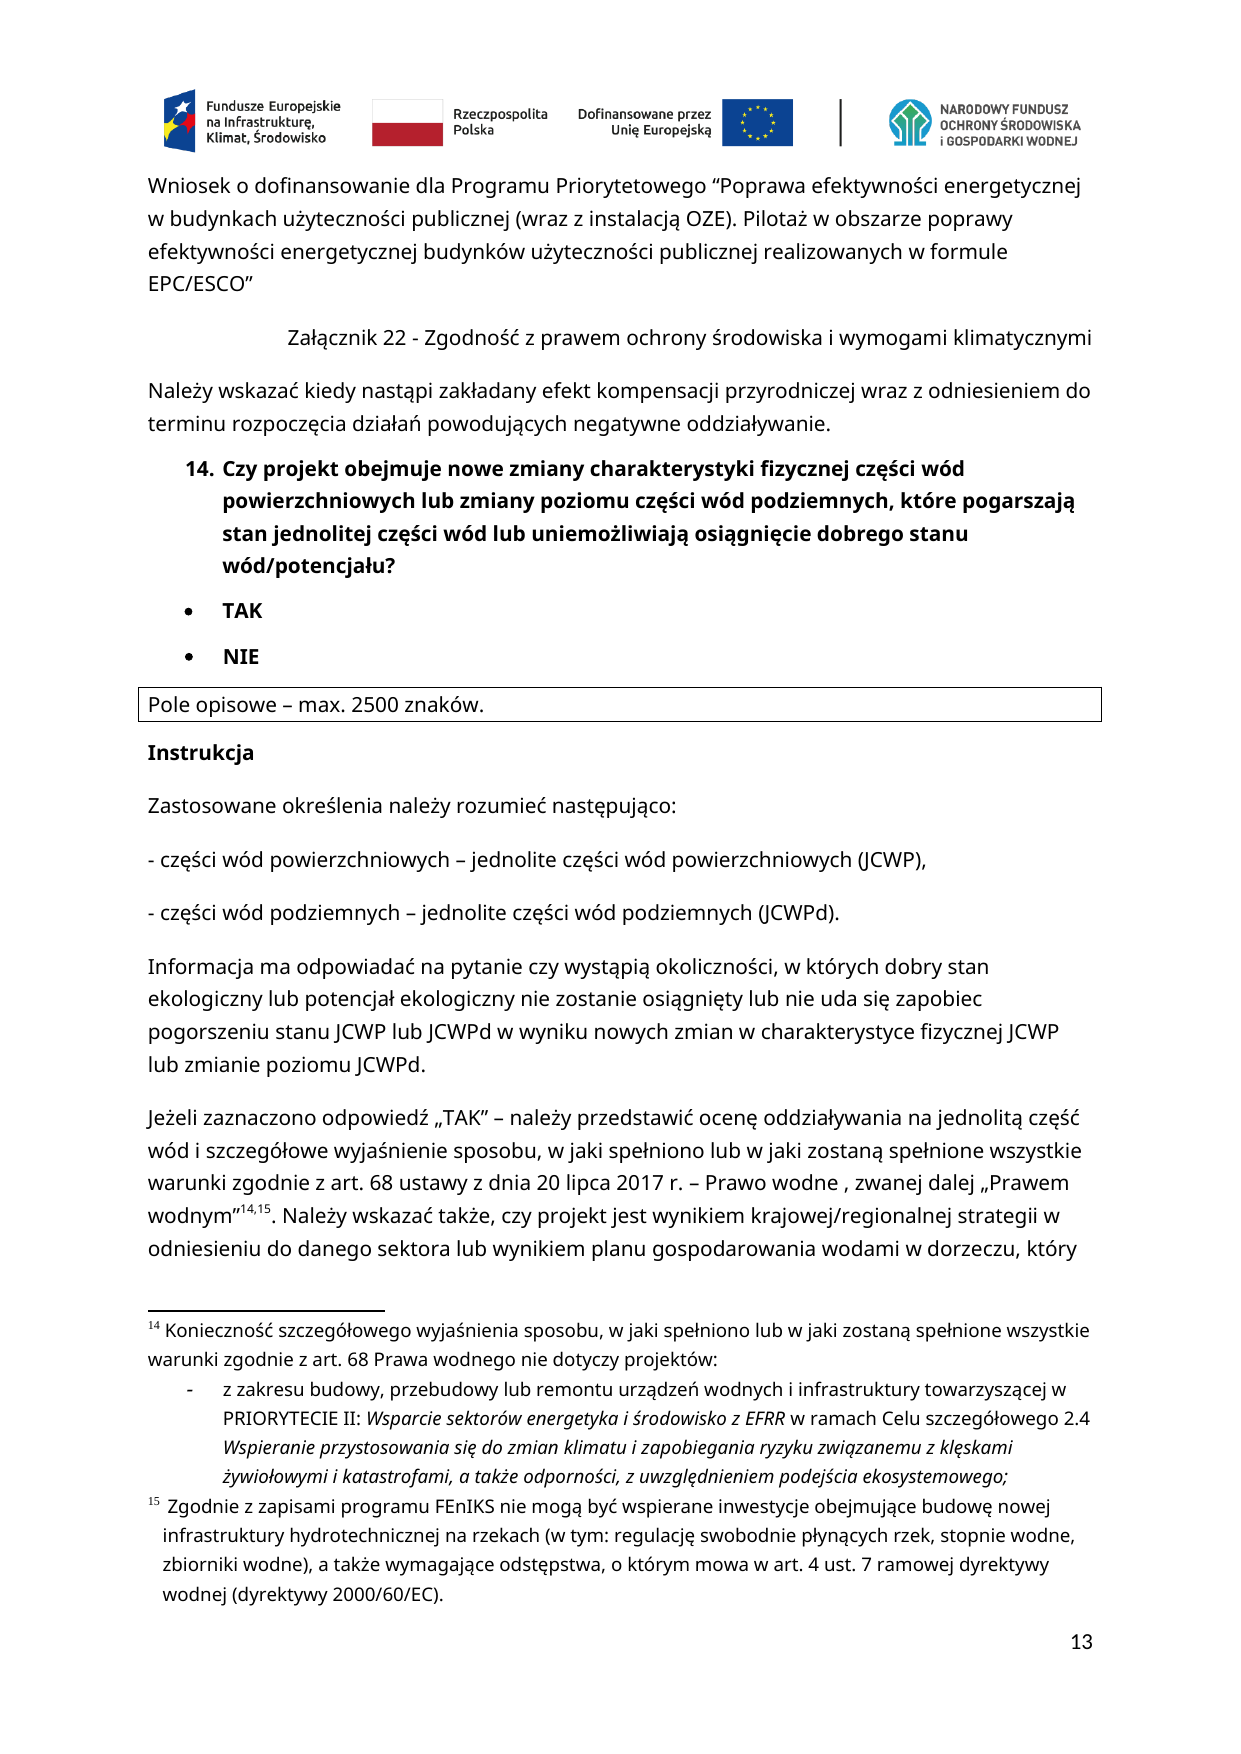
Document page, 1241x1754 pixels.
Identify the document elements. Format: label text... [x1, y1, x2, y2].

picture [147, 73, 1093, 168]
text Pole opisowe – max. 2500 znaków. [139, 688, 1101, 721]
text Zastosowane określenia należy rozumieć następująco: [148, 792, 1093, 820]
list Czy projekt obejmuje nowe zmiany charakterystyki fizycznej części wód powierzchniowych lub zmiany poziomu części wód podziemnych, które pogarszają stan jednolitej części wód lub uniemożliwiają osiągnięcie dobrego stanu wód/potencjału? [185, 454, 1093, 580]
text Instrukcja [148, 738, 1093, 767]
text - części wód podziemnych – jednolite części wód podziemnych (JCWPd). [148, 898, 1093, 927]
text - części wód powierzchniowych – jednolite części wód powierzchniowych (JCWP), [148, 845, 1093, 873]
text Informacja ma odpowiadać na pytanie czy wystąpią okoliczności, w których dobry stan ekologiczny lub potencjał ekologiczny nie zostanie osiągnięty lub nie uda się zapobiec pogorszeniu stanu JCWP lub JCWPd w wyniku nowych zmian w charakterystyce fizycznej JCWP lub zmianie poziomu JCWPd. [148, 952, 1093, 1078]
list TAK [185, 597, 1093, 625]
list NIE [185, 642, 1093, 670]
text Należy wskazać kiedy nastąpi zakładany efekt kompensacji przyrodniczej wraz z odniesieniem do terminu rozpoczęcia działań powodujących negatywne oddziaływanie. [148, 376, 1093, 437]
